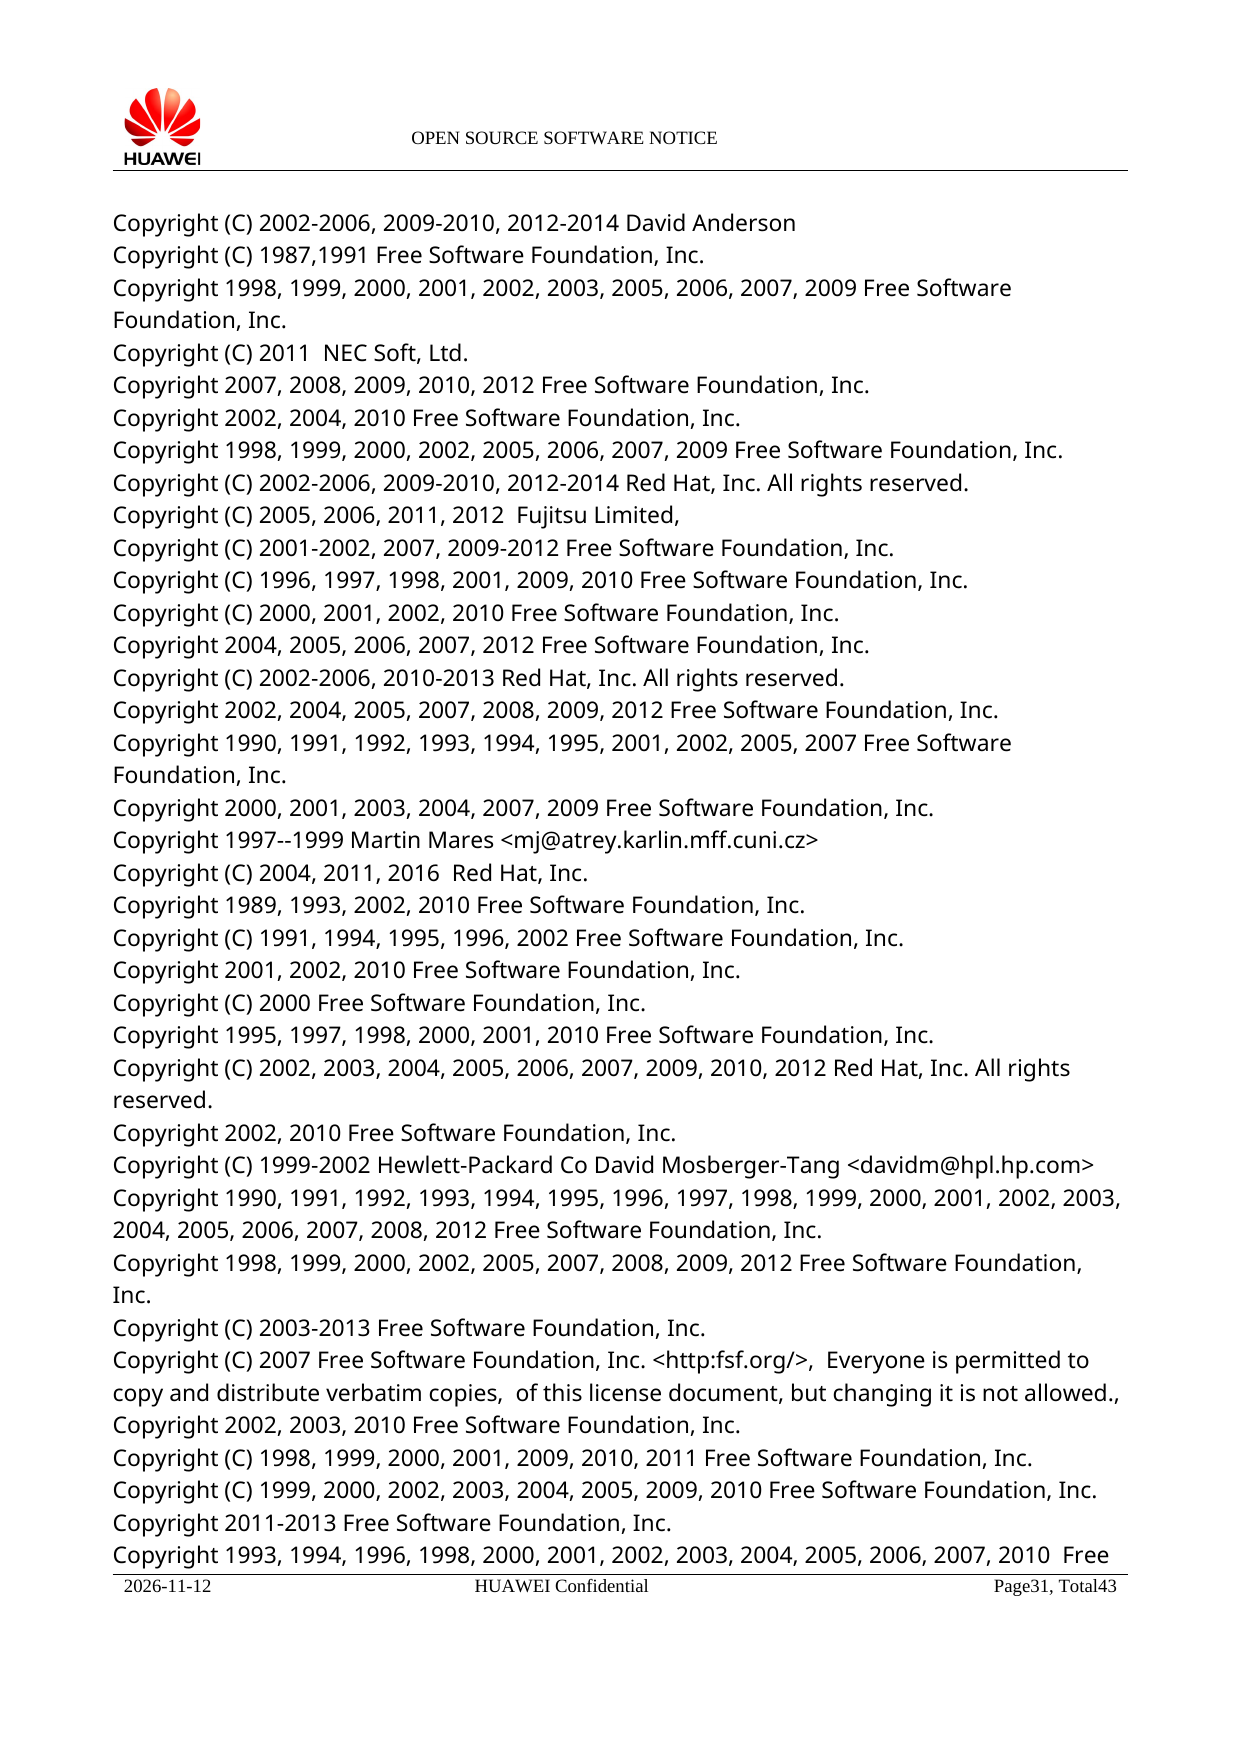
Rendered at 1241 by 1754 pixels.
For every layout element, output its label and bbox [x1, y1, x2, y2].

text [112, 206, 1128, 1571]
picture [124, 88, 201, 165]
